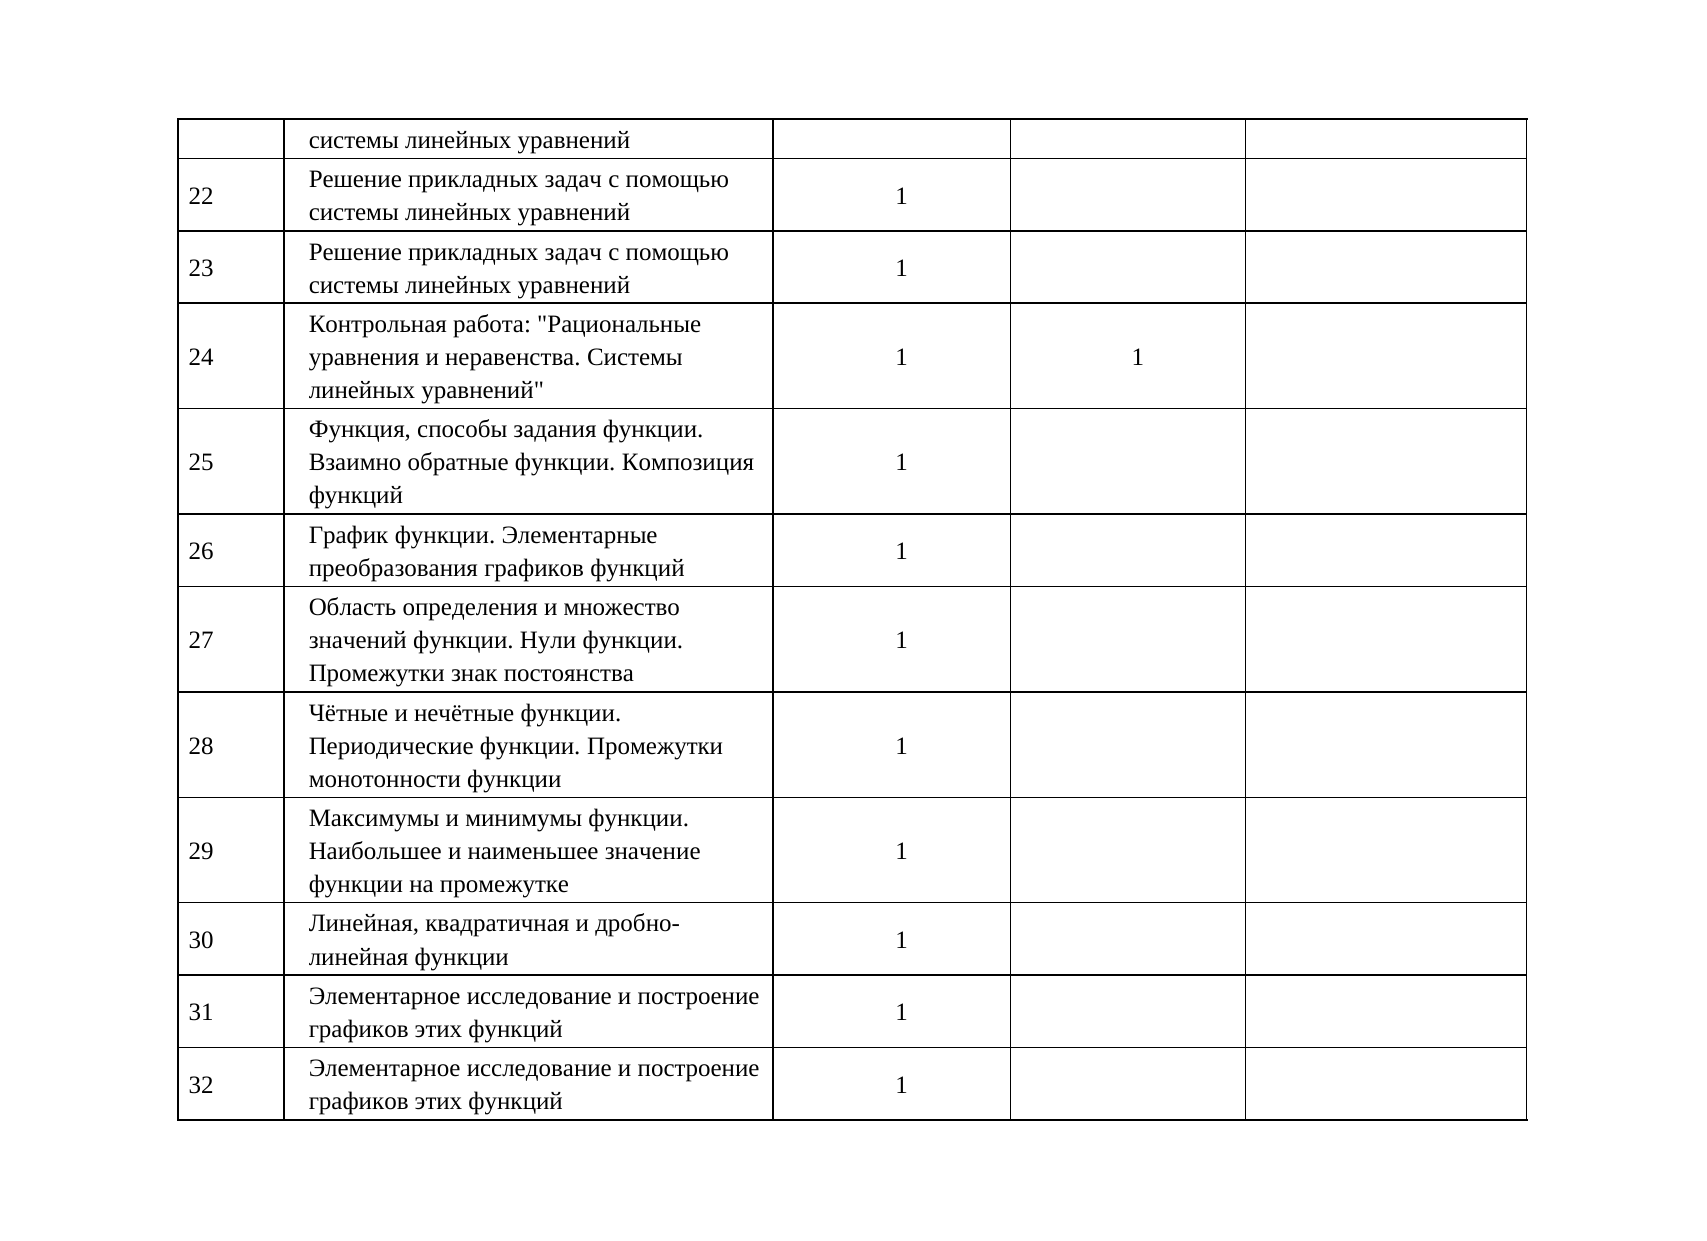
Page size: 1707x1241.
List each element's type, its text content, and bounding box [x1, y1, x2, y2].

table_cell 1 [1011, 304, 1245, 408]
table_cell [1011, 409, 1245, 513]
table_cell 1 [774, 120, 1010, 157]
table_cell 1 [774, 903, 1010, 974]
table_cell 1 [774, 798, 1010, 902]
table_cell [1246, 693, 1526, 796]
table_cell 1 [774, 304, 1010, 408]
table_cell [1246, 120, 1526, 157]
table_cell [1011, 976, 1245, 1047]
table_cell [1011, 120, 1245, 157]
table_cell [1011, 587, 1245, 691]
table_cell Решение прикладных задач с помощью системы линейных уравнений [285, 159, 772, 230]
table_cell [285, 120, 772, 157]
table_cell Контрольная работа: "Рациональные уравнения и неравенства. Системы линейных уравнений" [285, 304, 772, 408]
table_cell [1011, 159, 1245, 230]
table_cell [1246, 515, 1526, 586]
table_cell Элементарное исследование и построение графиков этих функций [285, 1048, 772, 1119]
table_cell 1 [774, 159, 1010, 230]
table_cell [1246, 304, 1526, 408]
table_cell 24 [179, 304, 283, 408]
table_cell 1 [774, 587, 1010, 691]
table_cell 21 [179, 120, 283, 157]
table_cell 25 [179, 409, 283, 513]
table_cell 26 [179, 515, 283, 586]
table_cell [1246, 798, 1526, 902]
table_cell Элементарное исследование и построение графиков этих функций [285, 976, 772, 1047]
table_cell График функции. Элементарные преобразования графиков функций [285, 515, 772, 586]
table_cell Функция, способы задания функции. Взаимно обратные функции. Композиция функций [285, 409, 772, 513]
table_cell Максимумы и минимумы функции. Наибольшее и наименьшее значение функции на промежутке [285, 798, 772, 902]
table_cell 1 [774, 515, 1010, 586]
table_cell [1246, 232, 1526, 302]
table_cell 23 [179, 232, 283, 302]
table_cell 29 [179, 798, 283, 902]
table_cell 28 [179, 693, 283, 796]
table_cell [1011, 693, 1245, 796]
table_cell 31 [179, 976, 283, 1047]
table_cell [1011, 798, 1245, 902]
table_cell 32 [179, 1048, 283, 1119]
table_cell Область определения и множество значений функции. Нули функции. Промежутки знак постоянства [285, 587, 772, 691]
table_cell [1246, 409, 1526, 513]
table_cell Чётные и нечётные функции. Периодические функции. Промежутки монотонности функции [285, 693, 772, 796]
table_cell 1 [774, 976, 1010, 1047]
table_cell [1246, 903, 1526, 974]
table_cell [1246, 587, 1526, 691]
table_cell 1 [774, 693, 1010, 796]
table_cell 30 [179, 903, 283, 974]
table_cell 27 [179, 587, 283, 691]
table_cell [1011, 232, 1245, 302]
table_cell [1246, 976, 1526, 1047]
table_cell [1011, 903, 1245, 974]
table_cell [1246, 1048, 1526, 1119]
table_cell Решение прикладных задач с помощью системы линейных уравнений [285, 232, 772, 302]
table_cell [1011, 515, 1245, 586]
table_cell 22 [179, 159, 283, 230]
table_cell [1011, 1048, 1245, 1119]
table_cell 1 [774, 1048, 1010, 1119]
table_cell Линейная, квадратичная и дробно-линейная функции [285, 903, 772, 974]
table_cell 1 [774, 409, 1010, 513]
table_cell [1246, 159, 1526, 230]
table_cell 1 [774, 232, 1010, 302]
